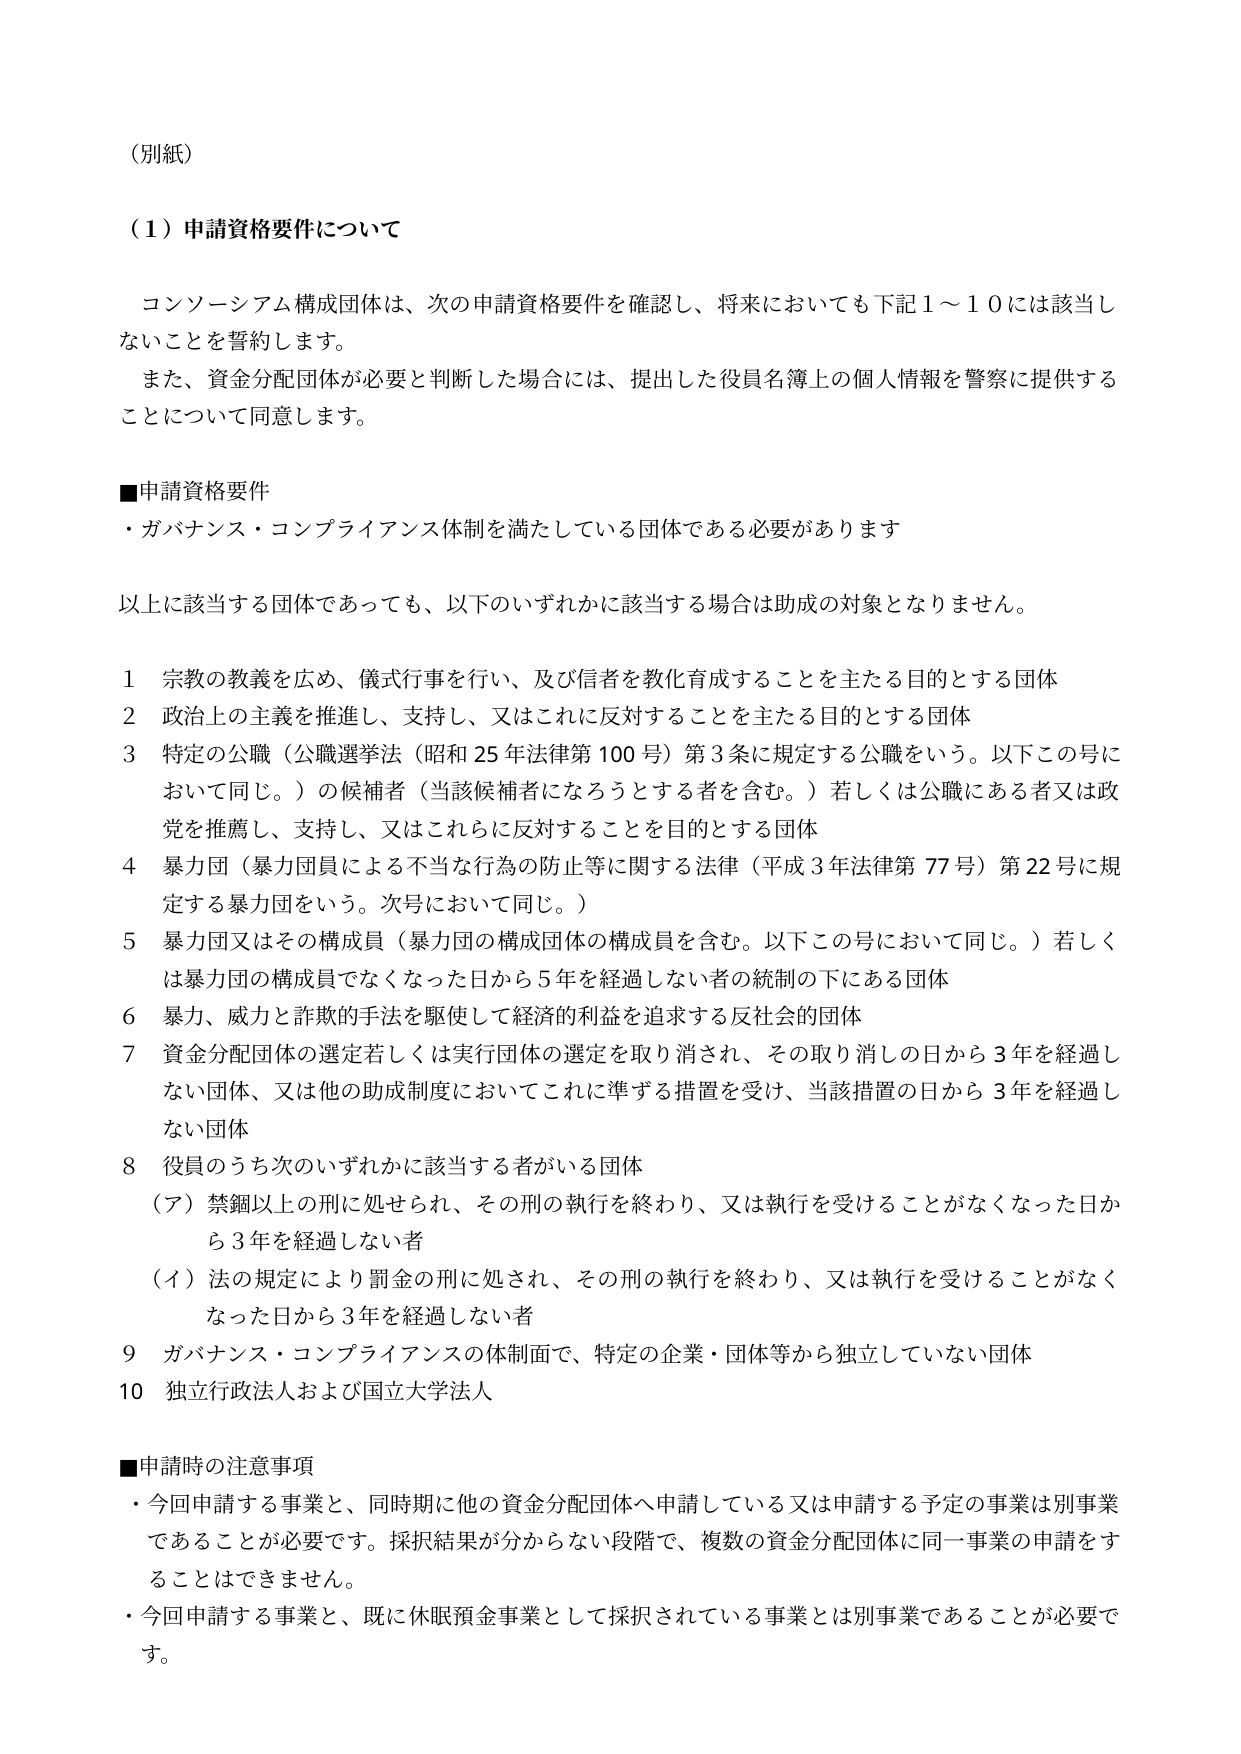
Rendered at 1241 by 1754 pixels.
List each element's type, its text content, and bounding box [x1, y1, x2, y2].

text 以上に該当する団体であっても、以下のいずれかに該当する場合は助成の対象となりません。 [118, 584, 1122, 622]
text ・今回申請する事業と、既に休眠預金事業として採択されている事業とは別事業であることが必要です。 [118, 1597, 1122, 1672]
text ６ 暴力、威力と詐欺的手法を駆使して経済的利益を追求する反社会的団体 [118, 997, 1122, 1034]
text （イ）法の規定により罰金の刑に処され、その刑の執行を終わり、又は執行を受けることがなくなった日から３年を経過しない者 [140, 1259, 1122, 1334]
text ■申請時の注意事項 [118, 1447, 1122, 1484]
text ２ 政治上の主義を推進し、支持し、又はこれに反対することを主たる目的とする団体 [118, 697, 1122, 734]
text （ア）禁錮以上の刑に処せられ、その刑の執行を終わり、又は執行を受けることがなくなった日から３年を経過しない者 [140, 1184, 1122, 1259]
text ・今回申請する事業と、同時期に他の資金分配団体へ申請している又は申請する予定の事業は別事業であることが必要です。採択結果が分からない段階で、複数の資金分配団体に同一事業の申請をすることはできません。 [125, 1484, 1122, 1597]
text ８ 役員のうち次のいずれかに該当する者がいる団体 [118, 1147, 1122, 1184]
text 10 独立行政法人および国立大学法人 [118, 1372, 1122, 1409]
text １ 宗教の教義を広め、儀式行事を行い、及び信者を教化育成することを主たる目的とする団体 [118, 659, 1122, 697]
text ■申請資格要件 [118, 472, 1122, 509]
text コンソーシアム構成団体は、次の申請資格要件を確認し、将来においても下記１～１０には該当しないことを誓約します。 [118, 284, 1122, 359]
text ・ガバナンス・コンプライアンス体制を満たしている団体である必要があります [118, 509, 1122, 547]
text ５ 暴力団又はその構成員（暴力団の構成団体の構成員を含む。以下この号において同じ。）若しくは暴力団の構成員でなくなった日から５年を経過しない者の統制の下にある団体 [118, 922, 1122, 997]
text また、資金分配団体が必要と判断した場合には、提出した役員名簿上の個人情報を警察に提供することについて同意します。 [118, 359, 1122, 434]
text （別紙） [118, 134, 1122, 172]
text ３ 特定の公職（公職選挙法（昭和 25 年法律第 100 号）第３条に規定する公職をいう。以下この号において同じ。）の候補者（当該候補者になろうとする者を含む。）若しくは公職にある者又は政党を推薦し、支持し、又はこれらに反対することを目的とする団体 [118, 734, 1122, 847]
text ７ 資金分配団体の選定若しくは実行団体の選定を取り消され、その取り消しの日から3年を経過しない団体、又は他の助成制度においてこれに準ずる措置を受け、当該措置の日から3年を経過しない団体 [118, 1034, 1122, 1147]
text （１）申請資格要件について [118, 209, 1122, 247]
text ９ ガバナンス・コンプライアンスの体制面で、特定の企業・団体等から独立していない団体 [118, 1334, 1122, 1372]
text ４ 暴力団（暴力団員による不当な行為の防止等に関する法律（平成３年法律第77号）第22号に規定する暴力団をいう。次号において同じ。） [118, 847, 1122, 922]
